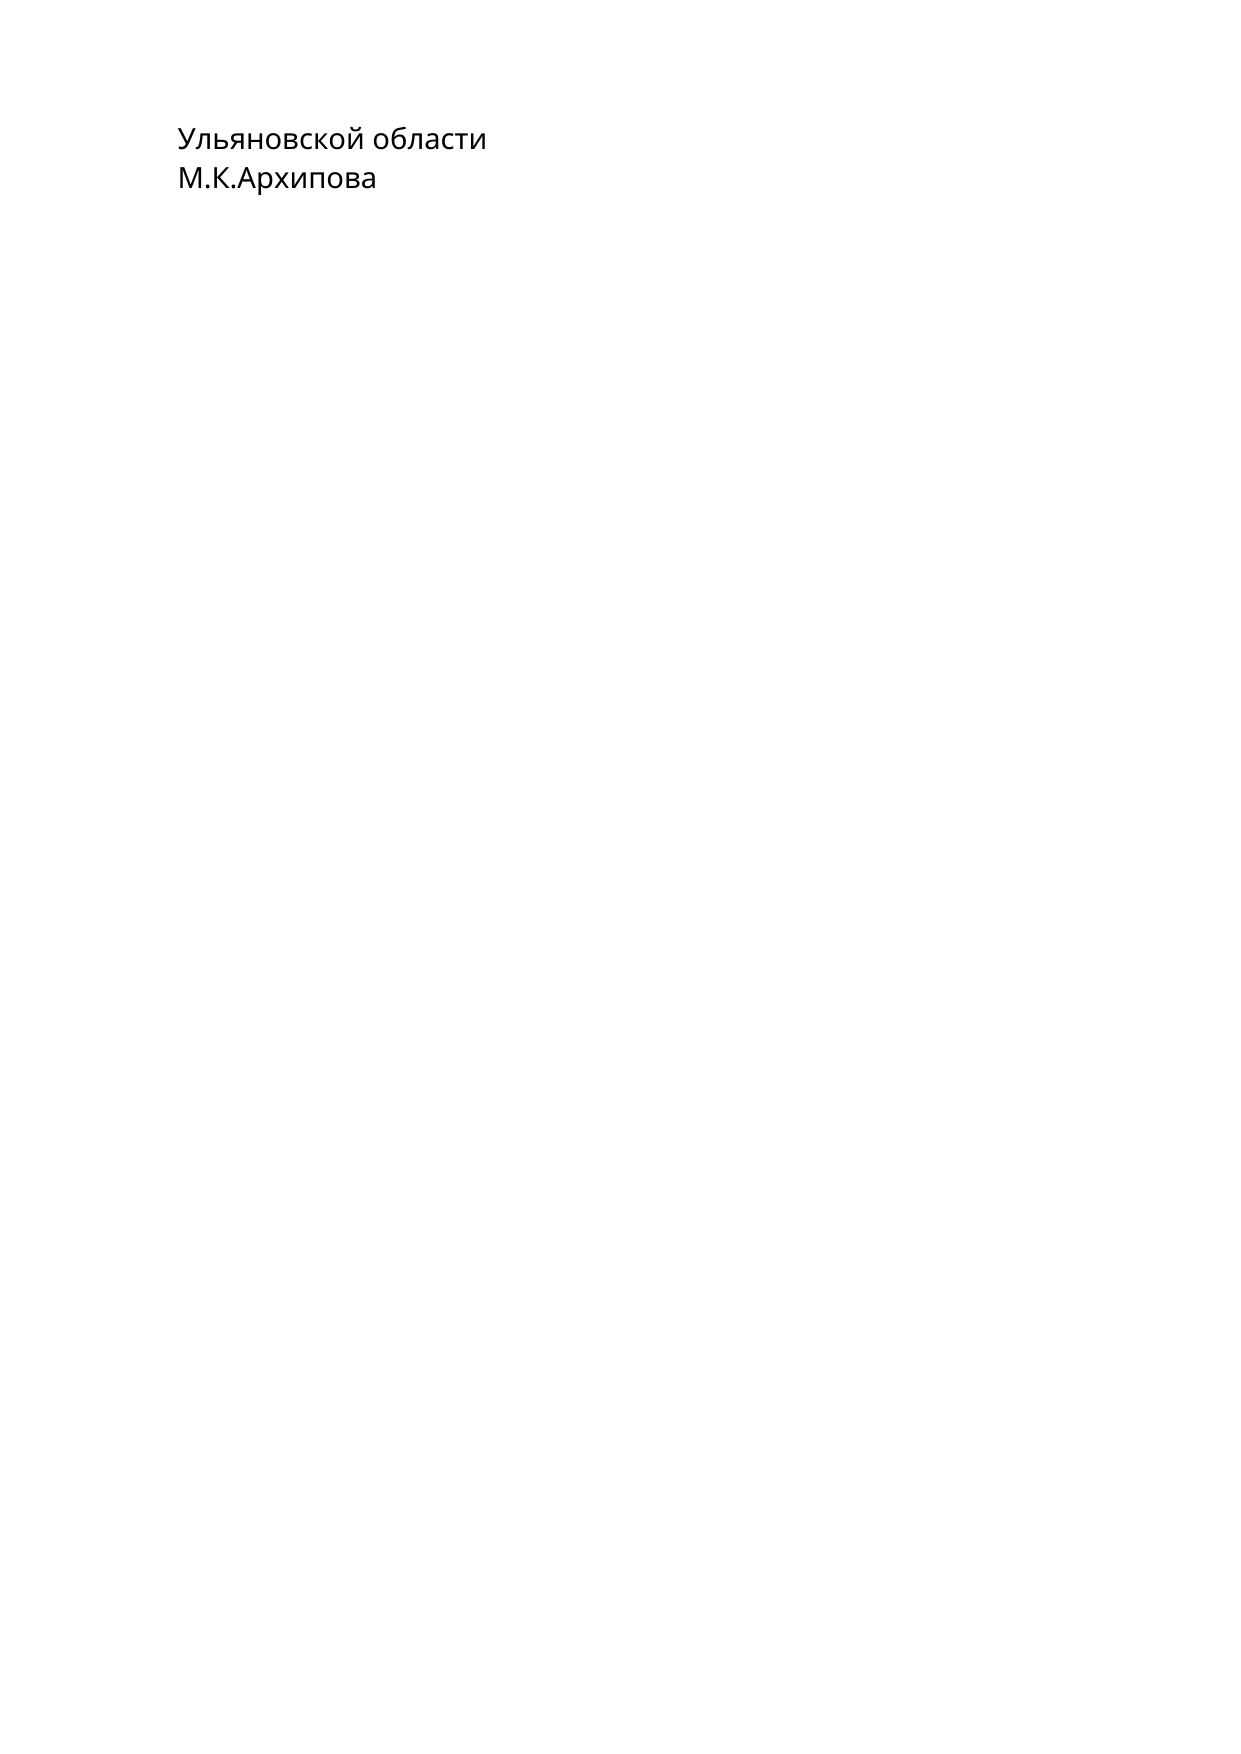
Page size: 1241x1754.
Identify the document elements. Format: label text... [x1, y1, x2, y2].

text Ульяновской области М.К.Архипова [177, 118, 1181, 197]
